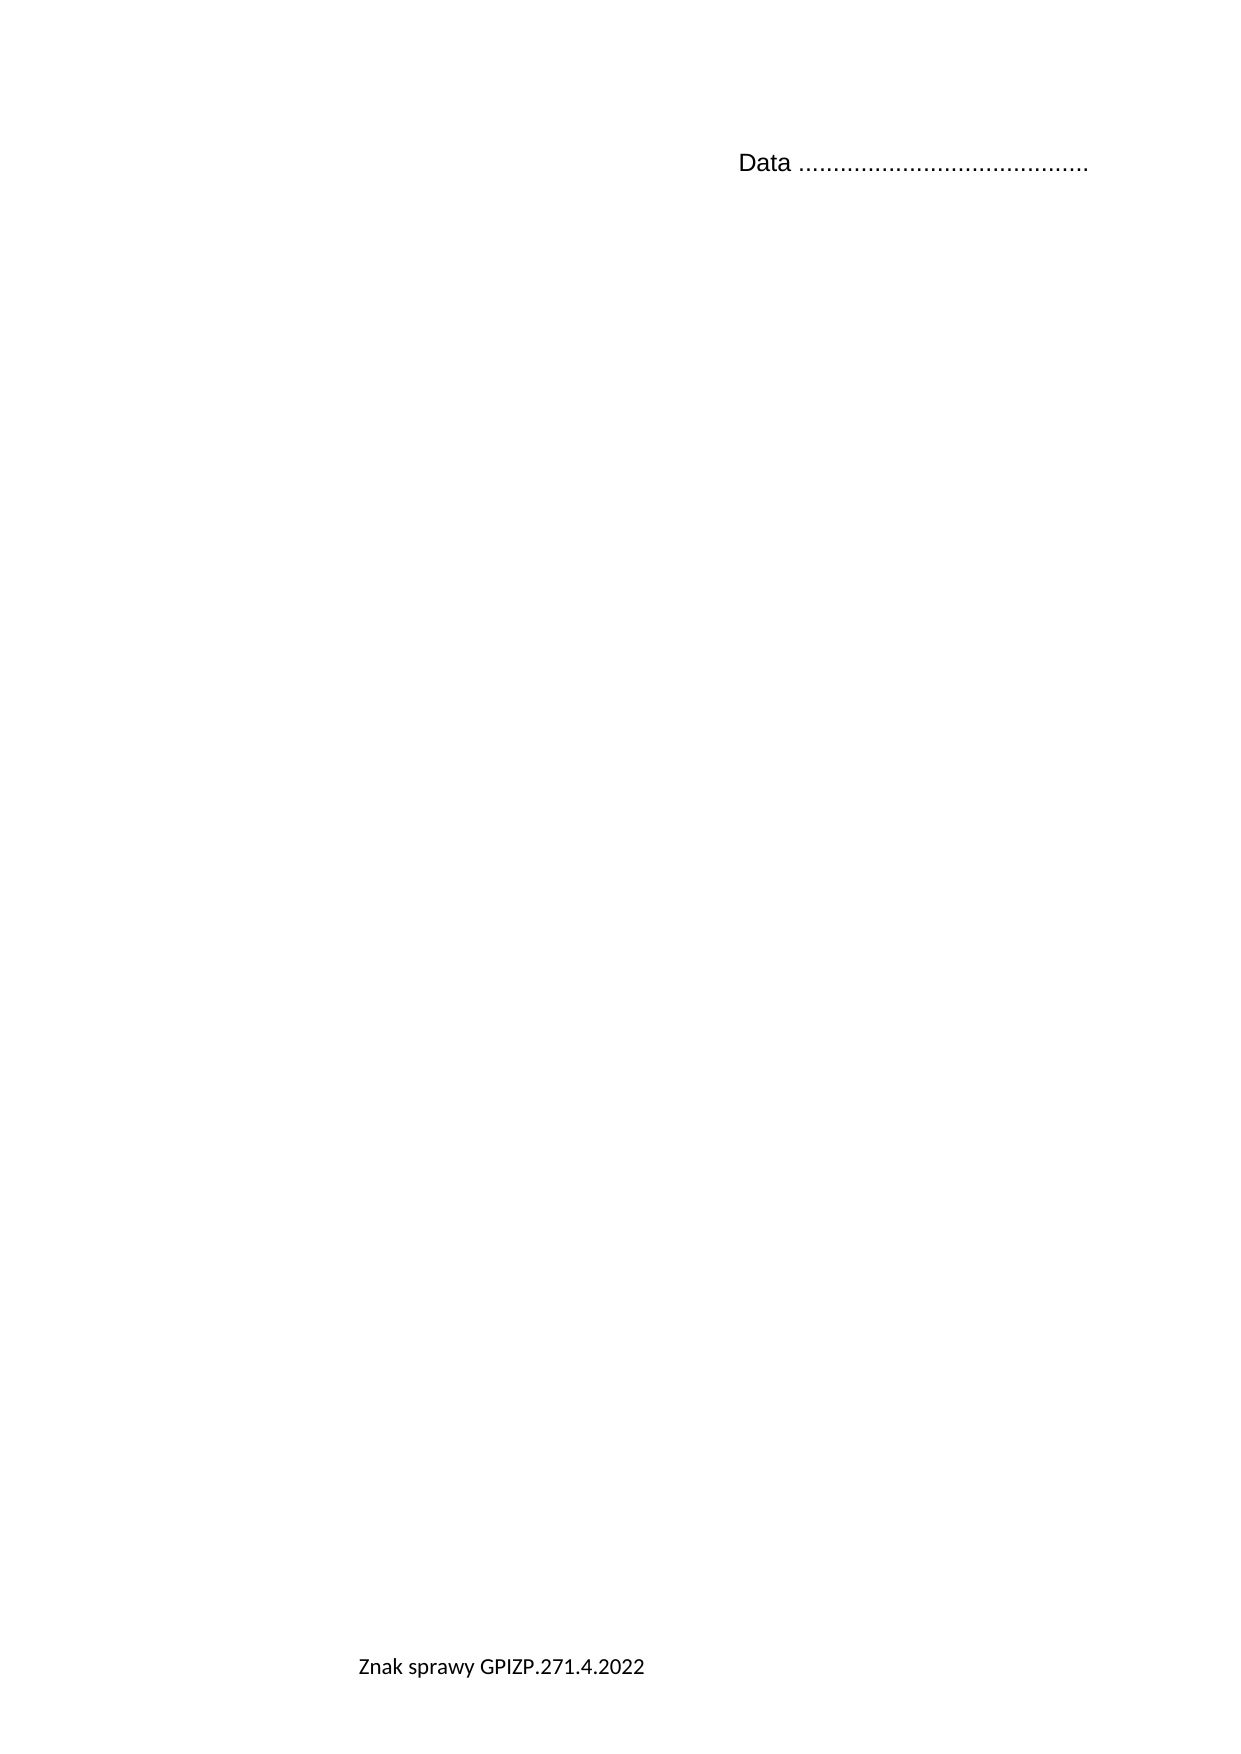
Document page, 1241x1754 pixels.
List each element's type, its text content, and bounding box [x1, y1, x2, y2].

text Data .......................................... [738, 148, 1093, 176]
